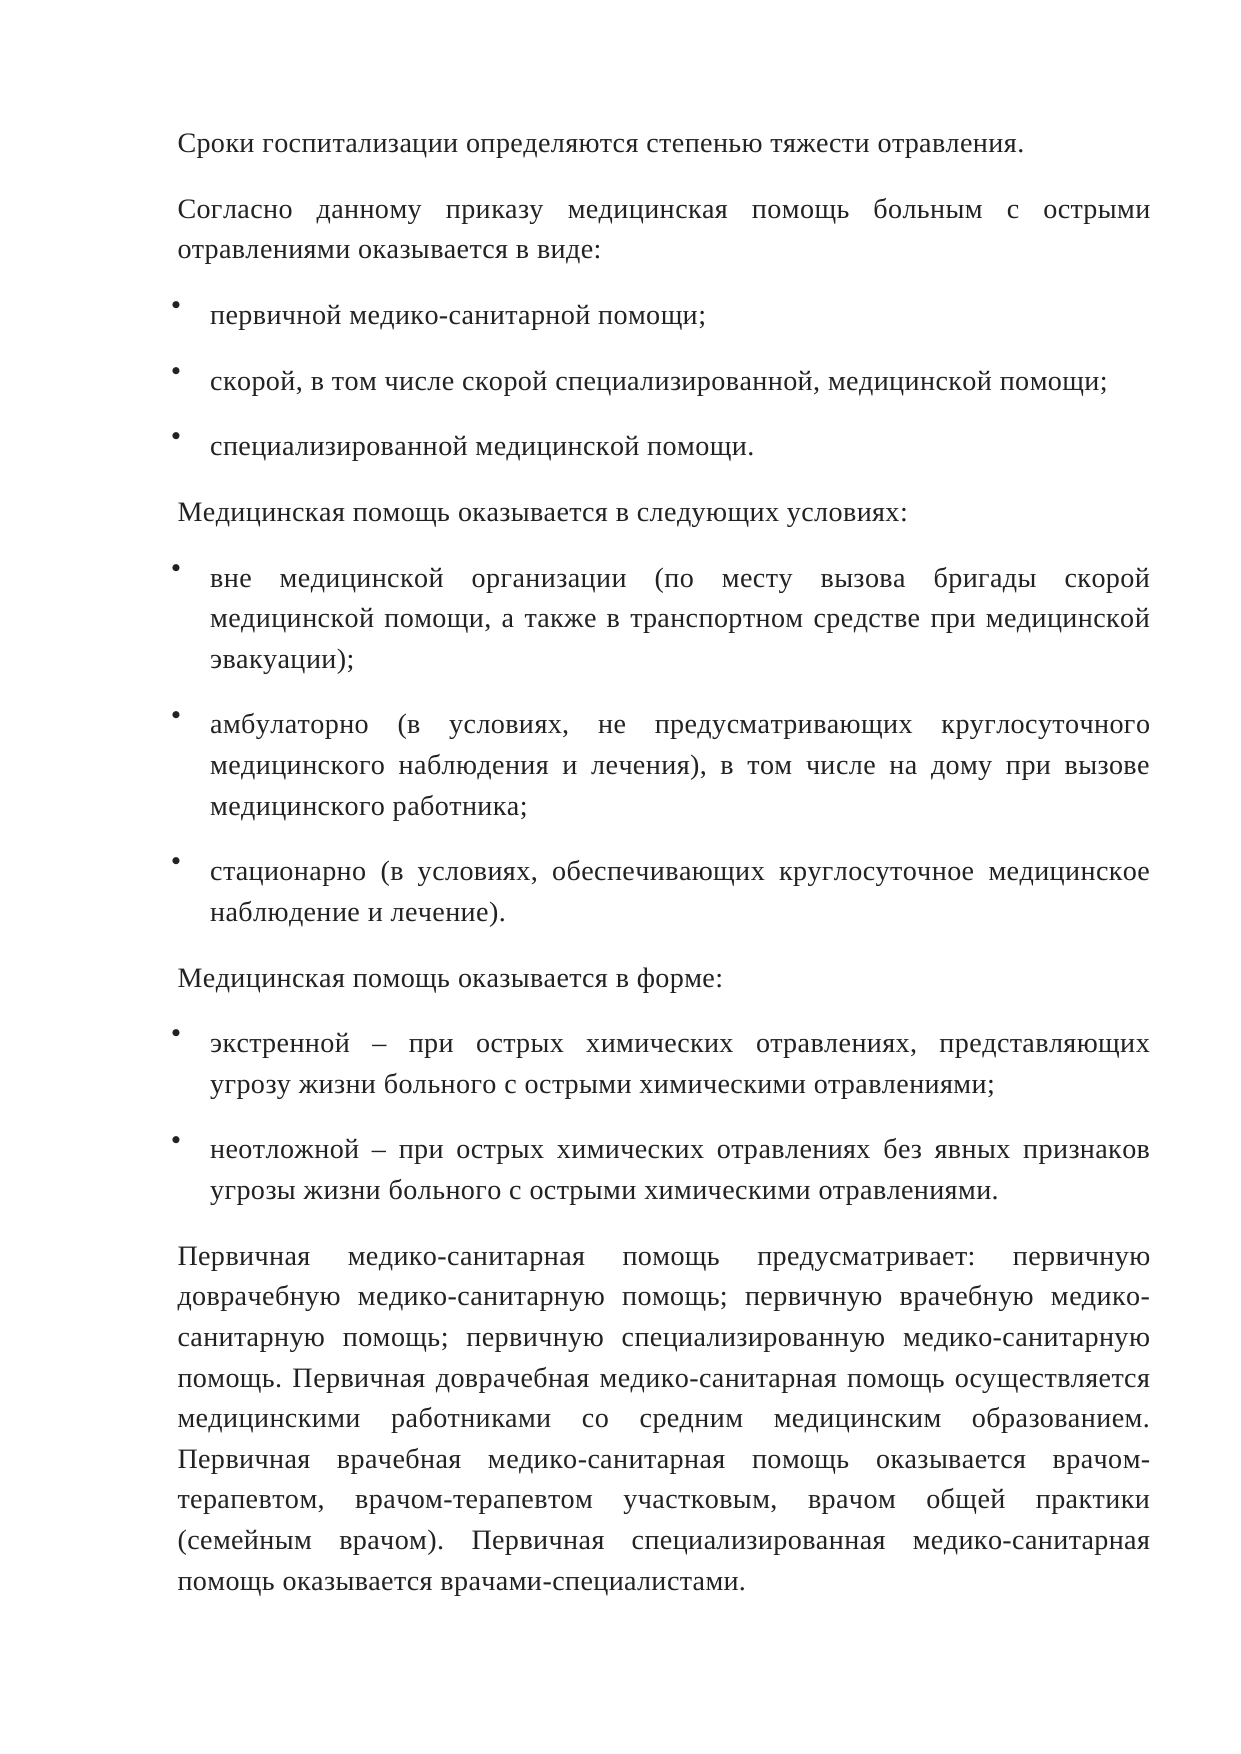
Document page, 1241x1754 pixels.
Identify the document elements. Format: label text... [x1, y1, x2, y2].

list вне медицинской организации (по месту вызова бригады скорой медицинской помощи, а также в транспортном средстве при медицинской эвакуации); [172, 552, 1152, 674]
text Согласно данному приказу медицинская помощь больным с острыми отравлениями оказывается в виде: [177, 184, 1152, 265]
text Сроки госпитализации определяются степенью тяжести отравления. [177, 118, 1152, 159]
list стационарно (в условиях, обеспечивающих круглосуточное медицинское наблюдение и лечение). [172, 846, 1152, 927]
list экстренной – при острых химических отравлениях, представляющих угрозу жизни больного с острыми химическими отравлениями; [172, 1018, 1152, 1099]
text Медицинская помощь оказывается в следующих условиях: [177, 487, 1152, 527]
list неотложной – при острых химических отравлениях без явных признаков угрозы жизни больного с острыми химическими отравлениями. [172, 1124, 1152, 1206]
list амбулаторно (в условиях, не предусматривающих круглосуточного медицинского наблюдения и лечения), в том числе на дому при вызове медицинского работника; [172, 699, 1152, 821]
text Первичная медико-санитарная помощь предусматривает: первичную доврачебную медико-санитарную помощь; первичную врачебную медико-санитарную помощь; первичную специализированную медико-санитарную помощь. Первичная доврачебная медико-санитарная помощь осуществляется медицинскими работниками со средним медицинским образованием. Первичная врачебная медико-санитарная помощь оказывается врачом-терапевтом, врачом-терапевтом участковым, врачом общей практики (семейным врачом). Первичная специализированная медико-санитарная помощь оказывается врачами-специалистами. [177, 1231, 1152, 1596]
text Медицинская помощь оказывается в форме: [177, 952, 1152, 993]
list скорой, в том числе скорой специализированной, медицинской помощи; [172, 356, 1152, 396]
list специализированной медицинской помощи. [172, 421, 1152, 462]
list первичной медико-санитарной помощи; [172, 290, 1152, 331]
